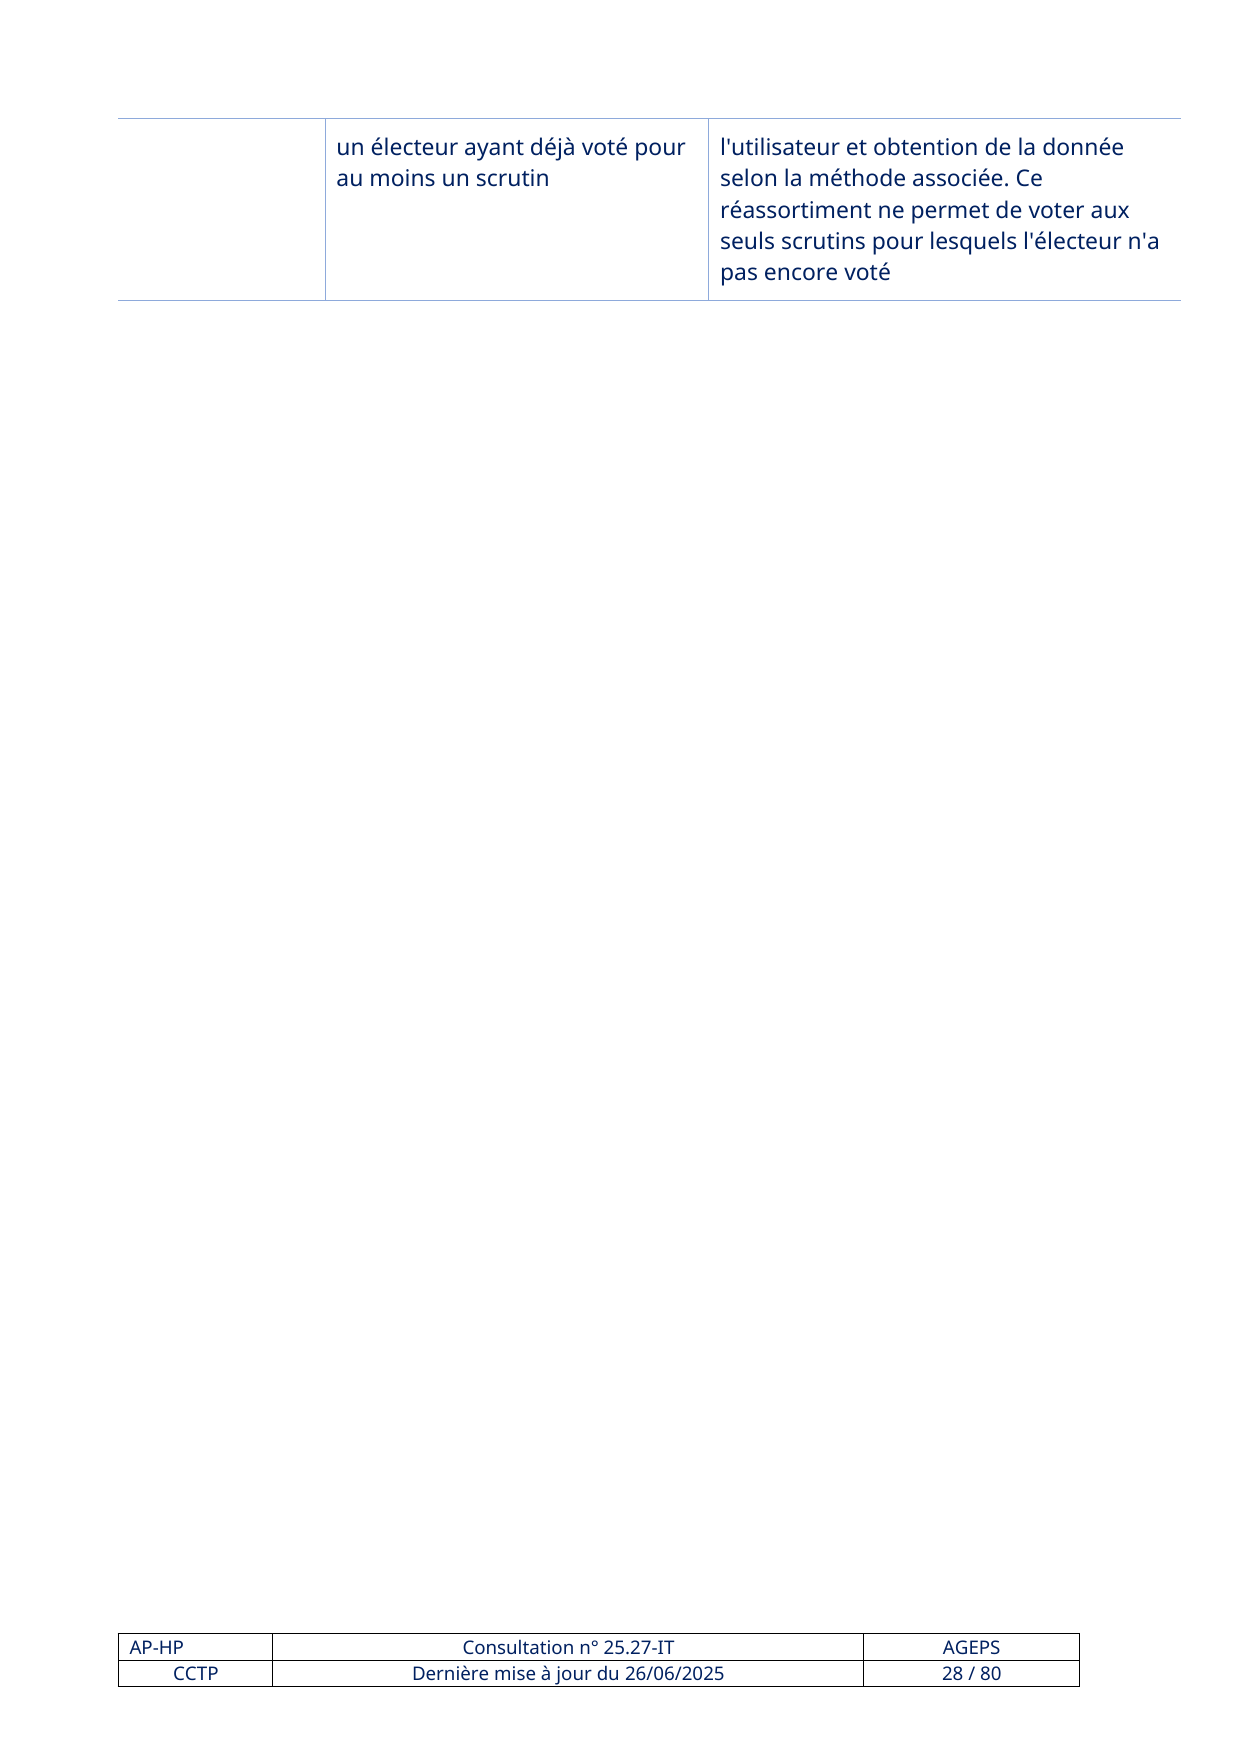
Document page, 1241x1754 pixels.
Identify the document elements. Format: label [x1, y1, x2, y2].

table_cell [709, 119, 1181, 300]
table_cell [326, 119, 708, 300]
